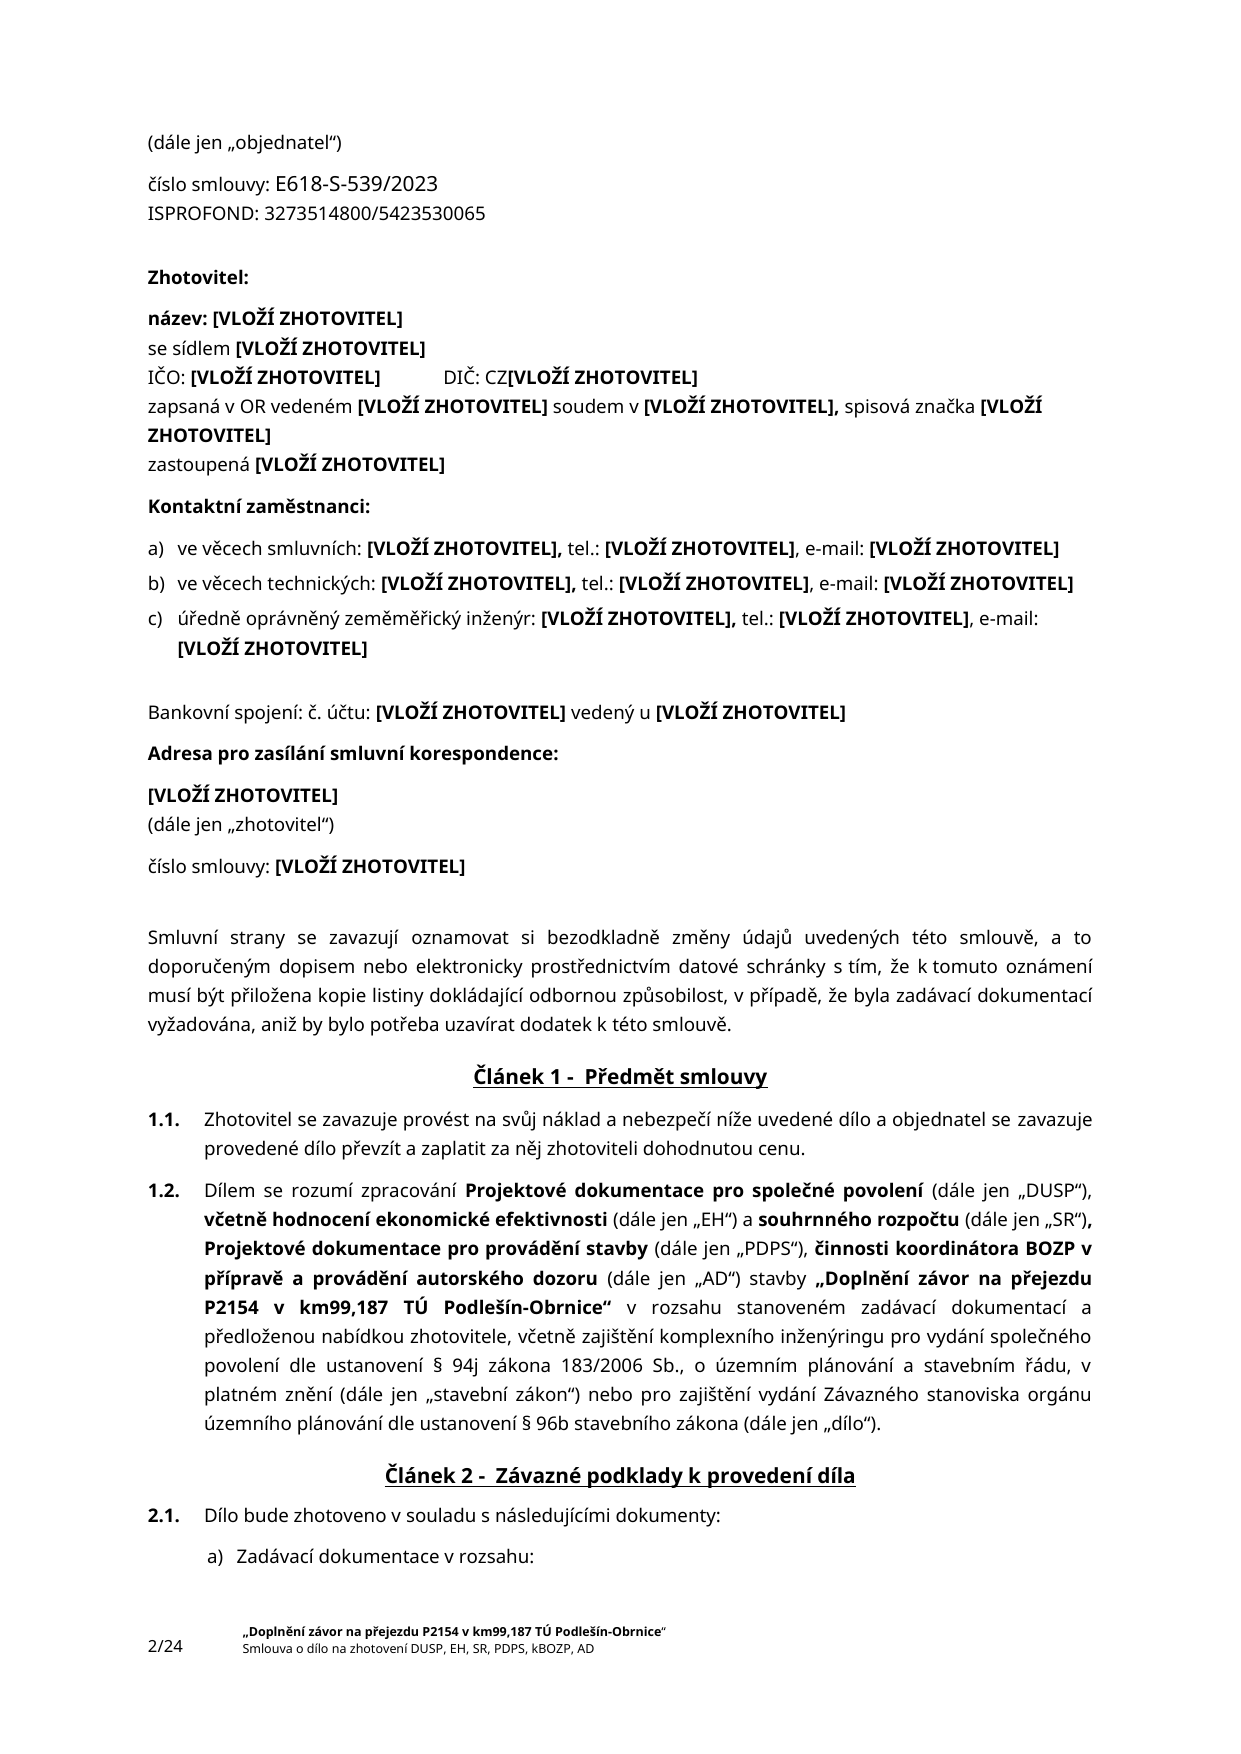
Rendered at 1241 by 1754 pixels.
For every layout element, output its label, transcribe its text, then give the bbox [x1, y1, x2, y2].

text Adresa pro zasílání smluvní korespondence: [148, 737, 1092, 767]
text zastoupená [VLOŽÍ ZHOTOVITEL] [148, 448, 1092, 477]
text Kontaktní zaměstnanci: [148, 490, 1092, 519]
list ve věcech technických: [VLOŽÍ ZHOTOVITEL], tel.: [VLOŽÍ ZHOTOVITEL], e-mail: [VLOŽÍ ZHOTOVITEL] [148, 567, 1092, 596]
text ISPROFOND: 3273514800/5423530065 [148, 197, 1092, 226]
list ve věcech smluvních: [VLOŽÍ ZHOTOVITEL], tel.: [VLOŽÍ ZHOTOVITEL], e-mail: [VLOŽÍ ZHOTOVITEL] [148, 532, 1092, 561]
list úředně oprávněný zeměměřický inženýr: [VLOŽÍ ZHOTOVITEL], tel.: [VLOŽÍ ZHOTOVITEL], e-mail: [VLOŽÍ ZHOTOVITEL] [148, 602, 1092, 661]
text se sídlem [VLOŽÍ ZHOTOVITEL] [148, 332, 1092, 361]
text [VLOŽÍ ZHOTOVITEL] [148, 779, 1092, 808]
text IČO: [VLOŽÍ ZHOTOVITEL] DIČ: CZ[VLOŽÍ ZHOTOVITEL] [148, 361, 1092, 390]
text název: [VLOŽÍ ZHOTOVITEL] [148, 302, 1092, 332]
text zapsaná v OR vedeném [VLOŽÍ ZHOTOVITEL] soudem v [VLOŽÍ ZHOTOVITEL], spisová značka [VLOŽÍ ZHOTOVITEL] [148, 390, 1092, 448]
text 2.1. Dílo bude zhotoveno v souladu s následujícími dokumenty: [148, 1503, 1092, 1528]
text číslo smlouvy: [VLOŽÍ ZHOTOVITEL] [148, 850, 1092, 879]
text 1.1. Zhotovitel se zavazuje provést na svůj náklad a nebezpečí níže uvedené dílo a objednatel se zavazuje provedené dílo převzít a zaplatit za něj zhotoviteli dohodnutou cenu. [148, 1103, 1092, 1162]
text Článek 1 - Předmět smlouvy [148, 1062, 1092, 1091]
text Smluvní strany se zavazují oznamovat si bezodkladně změny údajů uvedených této smlouvě, a to doporučeným dopisem nebo elektronicky prostřednictvím datové schránky s tím, že k tomuto oznámení musí být přiložena kopie listiny dokládající odbornou způsobilost, v případě, že byla zadávací dokumentací vyžadována, aniž by bylo potřeba uzavírat dodatek k této smlouvě. [148, 921, 1092, 1037]
text Bankovní spojení: č. účtu: [VLOŽÍ ZHOTOVITEL] vedený u [VLOŽÍ ZHOTOVITEL] [148, 696, 1092, 725]
text (dále jen „objednatel“) [148, 126, 1092, 156]
text (dále jen „zhotovitel“) [148, 808, 1092, 837]
text 1.2. Dílem se rozumí zpracování Projektové dokumentace pro společné povolení (dále jen „DUSP“), včetně hodnocení ekonomické efektivnosti (dále jen „EH“) a souhrnného rozpočtu (dále jen „SR“), Projektové dokumentace pro provádění stavby (dále jen „PDPS“), činnosti koordinátora BOZP v přípravě a provádění autorského dozoru (dále jen „AD“) stavby „Doplnění závor na přejezdu P2154 v km99,187 TÚ Podlešín-Obrnice“ v rozsahu stanoveném zadávací dokumentací a předloženou nabídkou zhotovitele, včetně zajištění komplexního inženýringu pro vydání společného povolení dle ustanovení § 94j zákona 183/2006 Sb., o územním plánování a stavebním řádu, v platném znění (dále jen „stavební zákon“) nebo pro zajištění vydání Závazného stanoviska orgánu územního plánování dle ustanovení § 96b stavebního zákona (dále jen „dílo“). [148, 1174, 1092, 1437]
text Článek 2 - Závazné podklady k provedení díla [148, 1462, 1092, 1490]
list Zadávací dokumentace v rozsahu: [207, 1541, 1092, 1570]
text číslo smlouvy: E618-S-539/2023 [148, 168, 1092, 197]
text Zhotovitel: [148, 264, 1092, 290]
